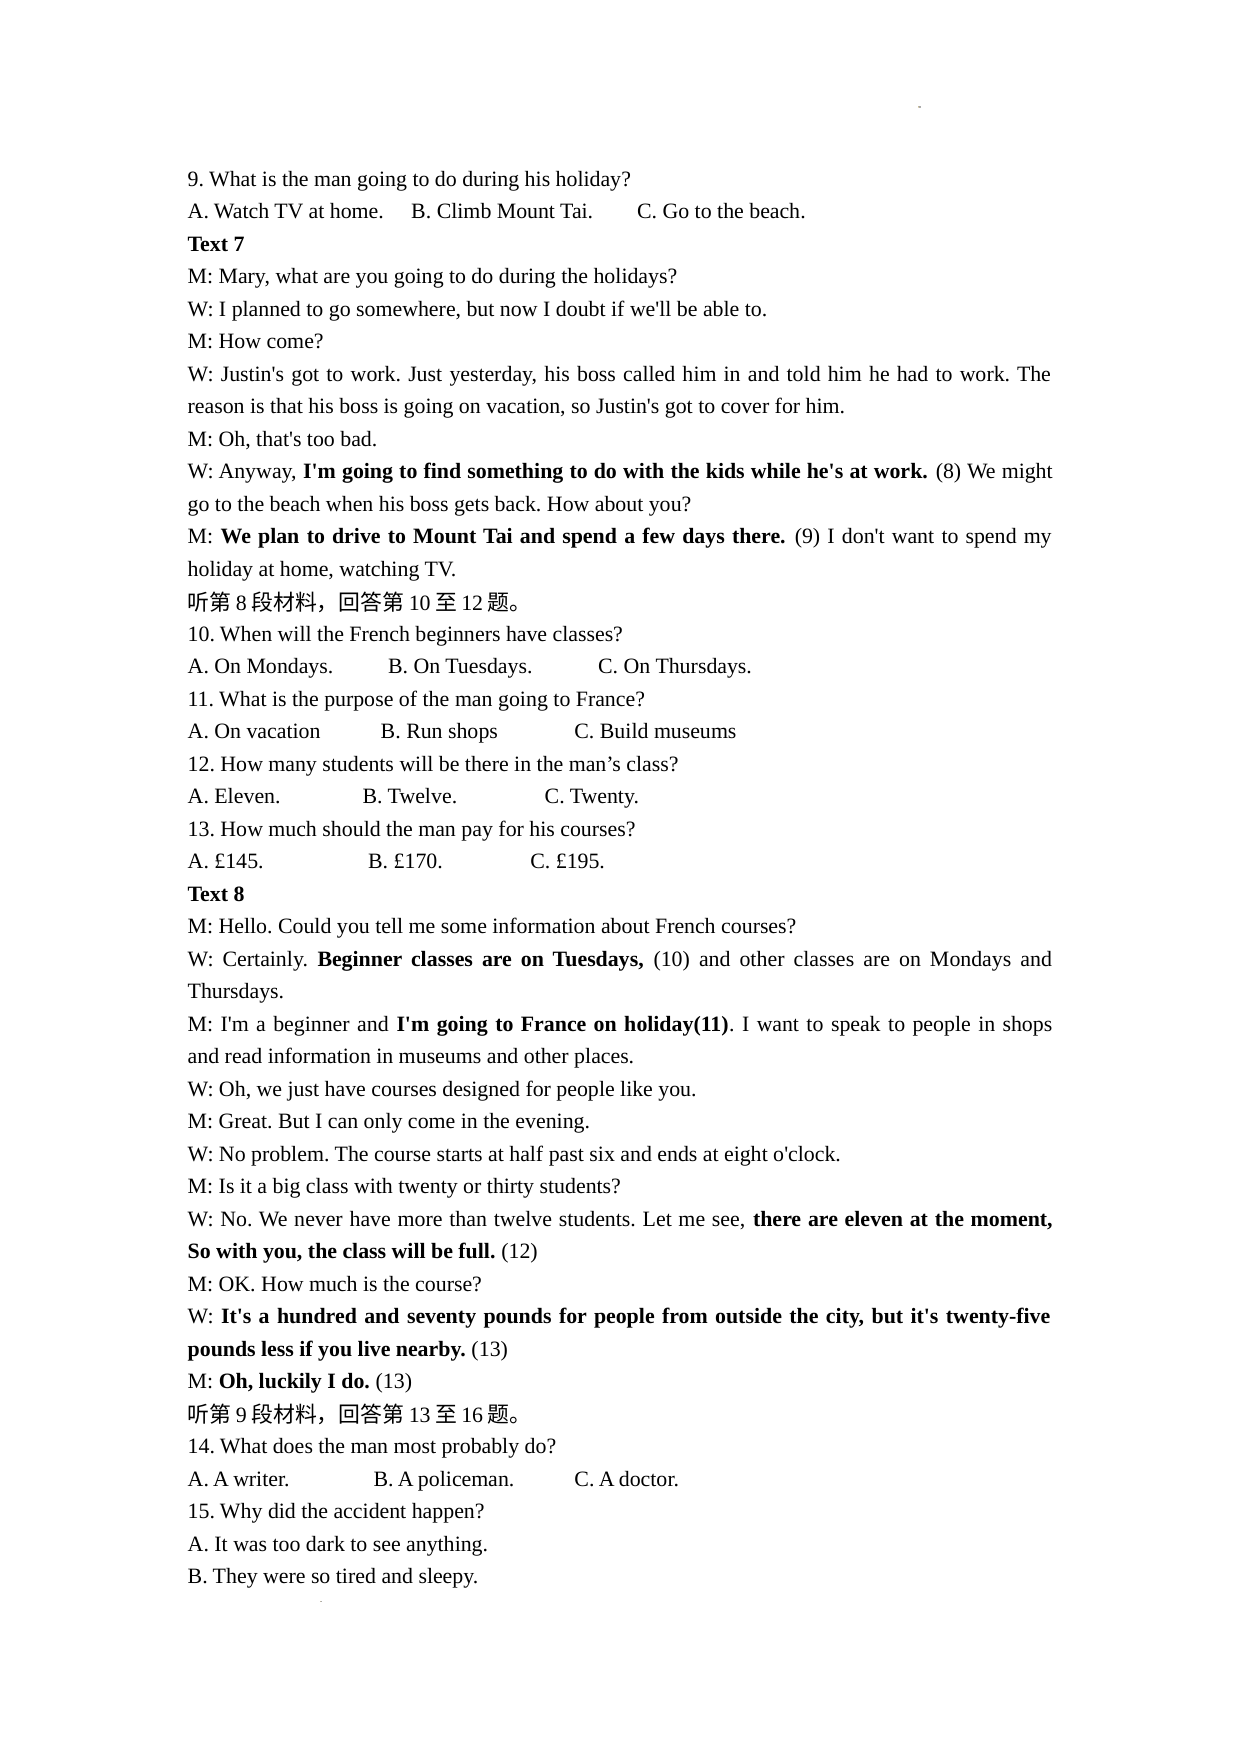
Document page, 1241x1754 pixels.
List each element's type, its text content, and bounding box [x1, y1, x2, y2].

text A. Eleven. B. Twelve. C. Twenty. [187, 779, 1053, 812]
text M: Oh, luckily I do. (13) [187, 1364, 1053, 1397]
text M: We plan to drive to Mount Tai and spend a few days there. (9) I don't want to spend my holiday at home, watching TV. [187, 519, 1053, 584]
text 12. How many students will be there in the man’s class? [187, 747, 1053, 779]
text Text 8 [187, 877, 1053, 909]
text A. On Mondays. B. On Tuesdays. C. On Thursdays. [187, 649, 1053, 682]
text 听第8段材料，回答第10至12题。 [187, 584, 1053, 617]
text A. On vacation B. Run shops C. Build museums [187, 714, 1053, 747]
text 听第9段材料，回答第13至16题。 [187, 1397, 1053, 1429]
text M: OK. How much is the course? [187, 1267, 1053, 1299]
text A. Watch TV at home. B. Climb Mount Tai. C. Go to the beach. [187, 194, 1053, 227]
text 9. What is the man going to do during his holiday? [187, 162, 1053, 194]
text M: How come? [187, 324, 1053, 357]
text A. It was too dark to see anything. [187, 1527, 1053, 1559]
text W: I planned to go somewhere, but now I doubt if we'll be able to. [187, 292, 1053, 324]
text B. They were so tired and sleepy. [187, 1559, 1053, 1592]
text W: No. We never have more than twelve students. Let me see, there are eleven at the moment, So with you, the class will be full. (12) [187, 1202, 1053, 1267]
text W: Certainly. Beginner classes are on Tuesdays, (10) and other classes are on Mondays and Thursdays. [187, 942, 1053, 1007]
text A. £145. В. £170. C. £195. [187, 844, 1053, 877]
text M: Mary, what are you going to do during the holidays? [187, 259, 1053, 292]
text W: Oh, we just have courses designed for people like you. [187, 1072, 1053, 1104]
text M: I'm a beginner and I'm going to France on holiday(11). I want to speak to people in shops and read information in museums and other places. [187, 1007, 1053, 1072]
text 10. When will the French beginners have classes? [187, 617, 1053, 649]
text W: Anyway, I'm going to find something to do with the kids while he's at work. (8) We might go to the beach when his boss gets back. How about you? [187, 454, 1053, 519]
text W: Justin's got to work. Just yesterday, his boss called him in and told him he had to work. The reason is that his boss is going on vacation, so Justin's got to cover for him. [187, 357, 1053, 422]
text W: It's a hundred and seventy pounds for people from outside the city, but it's twenty-five pounds less if you live nearby. (13) [187, 1299, 1053, 1364]
text 11. What is the purpose of the man going to France? [187, 682, 1053, 714]
text M: Is it a big class with twenty or thirty students? [187, 1169, 1053, 1202]
text M: Oh, that's too bad. [187, 422, 1053, 454]
text 13. How much should the man pay for his courses? [187, 812, 1053, 844]
text A. A writer. B. A policeman. C. A doctor. [187, 1462, 1053, 1494]
text 15. Why did the accident happen? [187, 1494, 1053, 1527]
text M: Great. But I can only come in the evening. [187, 1104, 1053, 1137]
text M: Hello. Could you tell me some information about French courses? [187, 909, 1053, 942]
text W: No problem. The course starts at half past six and ends at eight o'clock. [187, 1137, 1053, 1169]
text 14. What does the man most probably do? [187, 1429, 1053, 1462]
text Text 7 [187, 227, 1053, 259]
